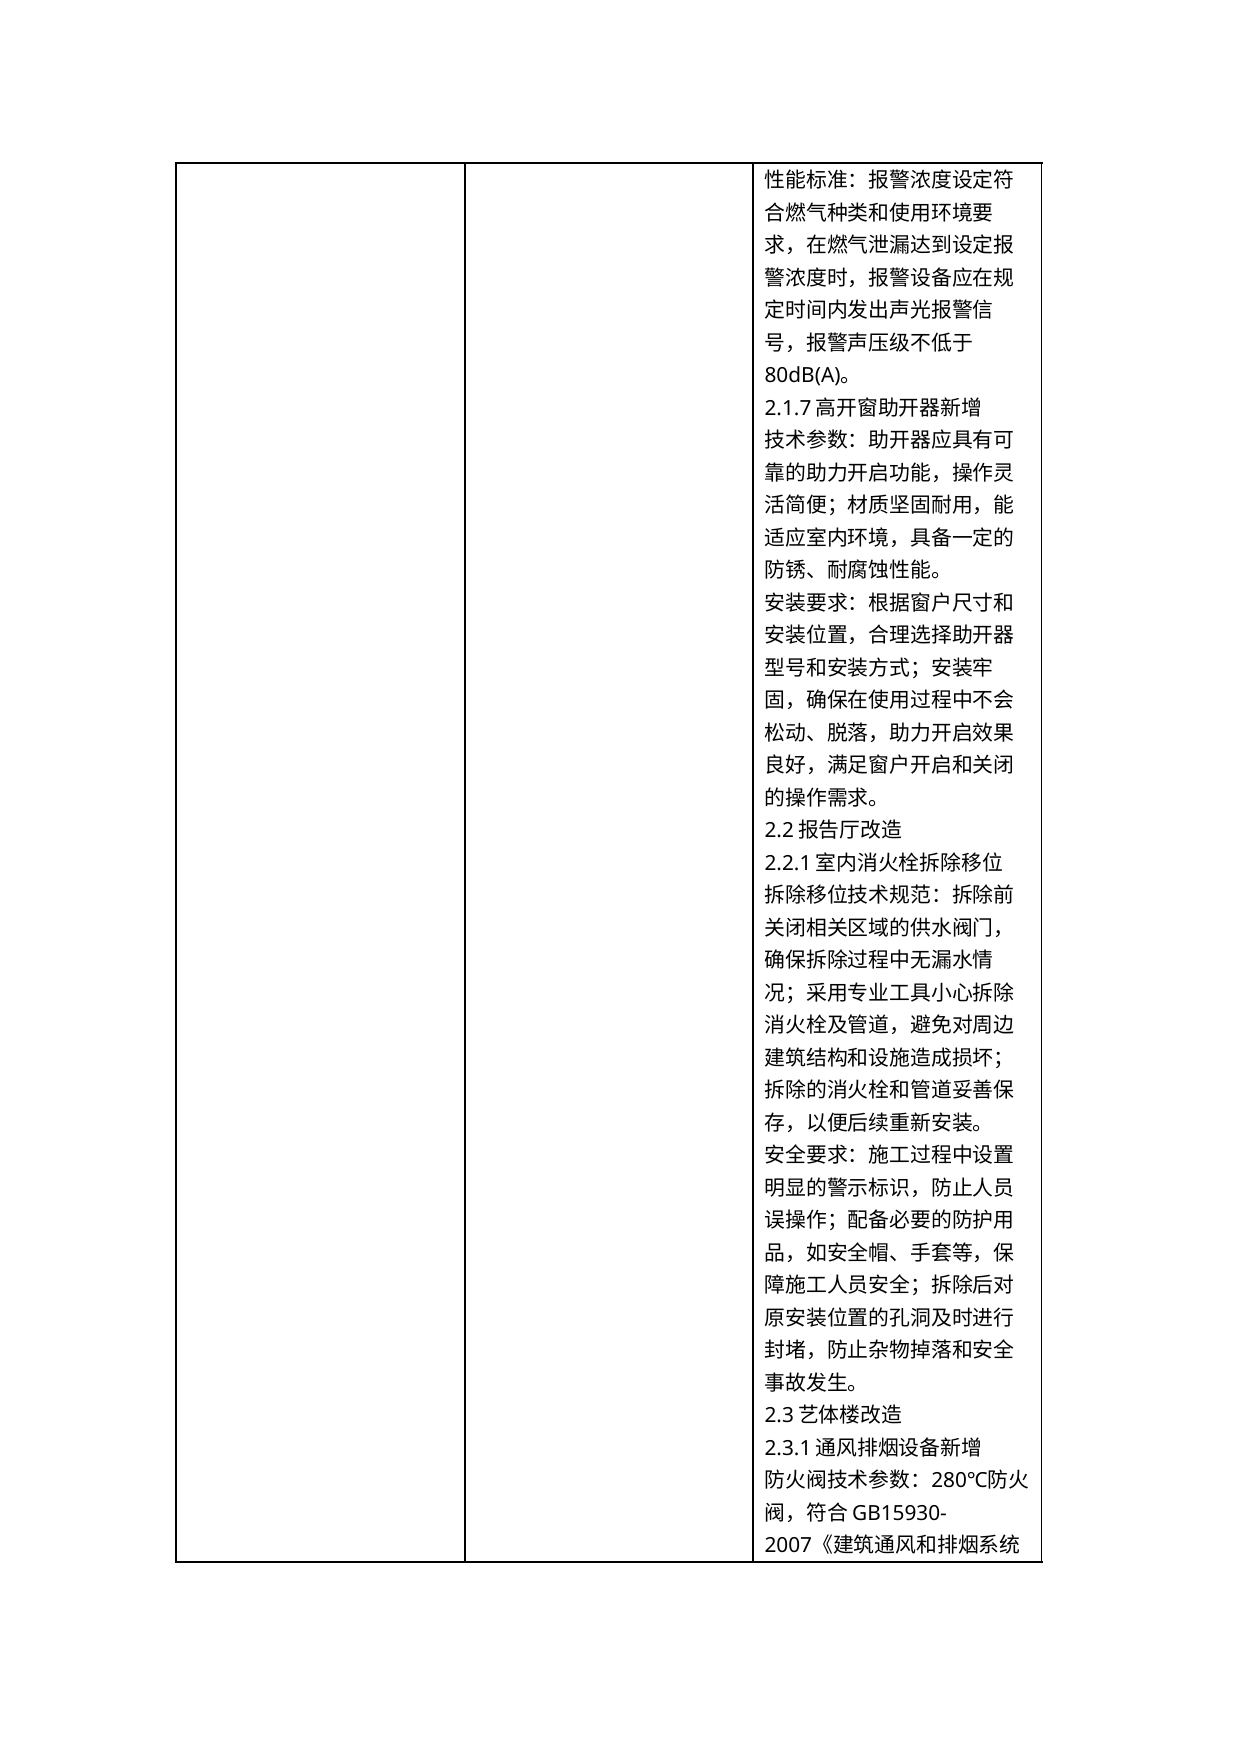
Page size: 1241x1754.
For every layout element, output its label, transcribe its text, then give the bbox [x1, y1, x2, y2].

table_cell 2 [177, 164, 464, 1561]
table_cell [754, 164, 1041, 1561]
table_cell ★ [466, 164, 752, 1561]
